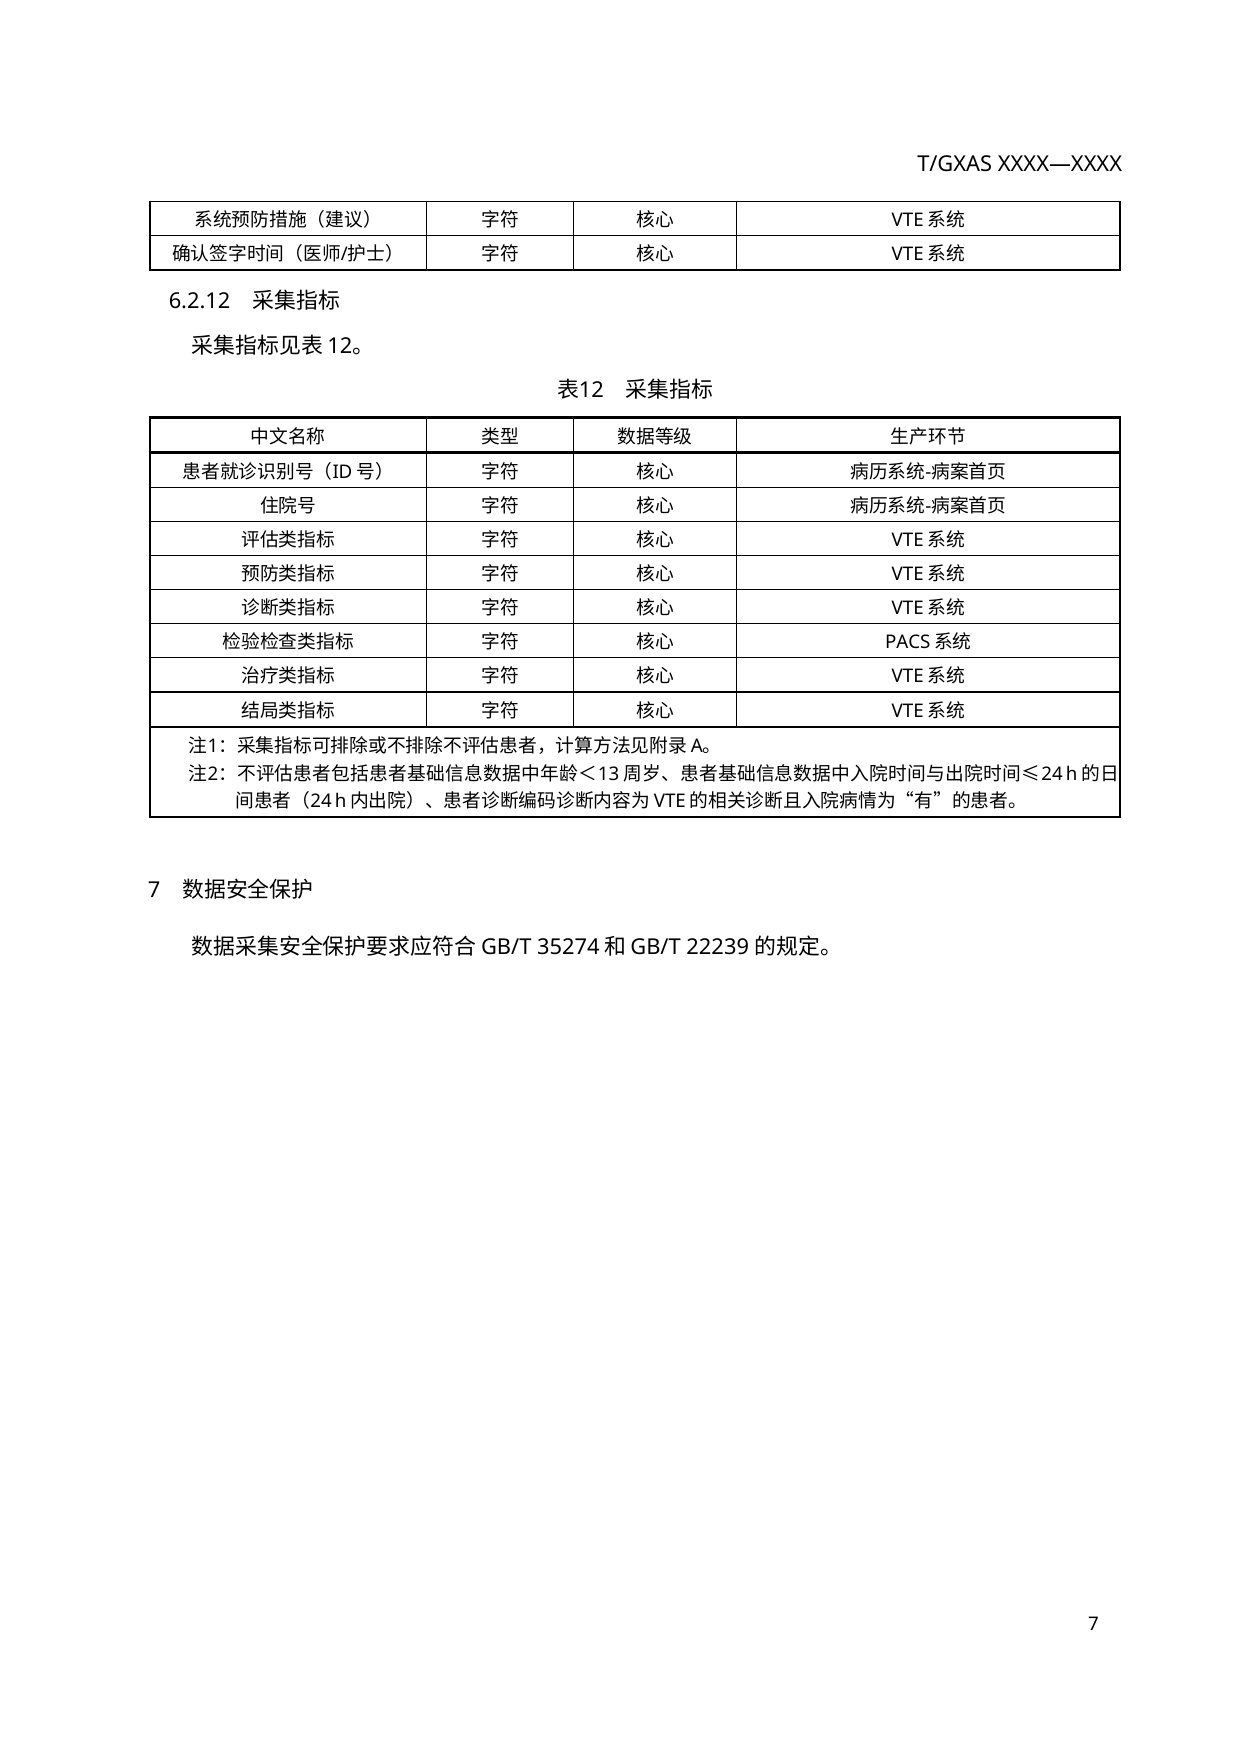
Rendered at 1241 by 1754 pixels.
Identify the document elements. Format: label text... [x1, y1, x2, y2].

table_header 中文名称 [151, 419, 426, 451]
table_cell 检验检查类指标 [151, 624, 426, 657]
text 数据采集安全保护要求应符合 GB/T 35274和GB/T 22239 的规定。 [148, 929, 1122, 961]
table_cell 治疗类指标 [151, 658, 426, 691]
table_cell 病历系统-病案首页 [737, 454, 1119, 487]
table_header 数据等级 [574, 419, 736, 451]
table_cell 字符 [427, 624, 573, 657]
table_cell 字符 [427, 590, 573, 623]
table_cell 系统预防措施（建议） [151, 202, 426, 235]
table_cell 确认签字时间（医师/护士） [151, 236, 426, 269]
table_cell 字符 [427, 488, 573, 521]
table_cell 核心 [574, 693, 736, 726]
text 采集指标见表12。 [148, 328, 1122, 359]
table_cell 采集指标可排除或不排除不评估患者，计算方法见附录A。 不评估患者包括患者基础信息数据中年龄＜13周岁、患者基础信息数据中入院时间与出院时间≤24 h的日间患者（24 h内出院）、患者诊断编码诊断内容为VTE的相关诊断且入院病情为“有”的患者。 [151, 728, 1119, 816]
table_cell 核心 [574, 624, 736, 657]
table_cell 字符 [427, 522, 573, 555]
table_cell 字符 [427, 556, 573, 589]
table_cell 核心 [574, 488, 736, 521]
table_cell 患者就诊识别号（ID号） [151, 454, 426, 487]
text 数据安全保护 [148, 872, 1122, 904]
table_cell 预防类指标 [151, 556, 426, 589]
table_header 类型 [427, 419, 573, 451]
table_cell PACS系统 [737, 624, 1119, 657]
text 采集指标 [148, 283, 1122, 315]
table_cell 住院号 [151, 488, 426, 521]
table_cell VTE系统 [737, 202, 1119, 235]
table_cell 核心 [574, 658, 736, 691]
table_cell 字符 [427, 454, 573, 487]
table_cell 核心 [574, 522, 736, 555]
table_cell 核心 [574, 202, 736, 235]
table_cell VTE系统 [737, 522, 1119, 555]
table_cell VTE系统 [737, 693, 1119, 726]
table_cell 字符 [427, 236, 573, 269]
table_cell VTE系统 [737, 658, 1119, 691]
table_cell 核心 [574, 236, 736, 269]
table_cell 评估类指标 [151, 522, 426, 555]
table_cell 结局类指标 [151, 693, 426, 726]
table_cell 字符 [427, 658, 573, 691]
table_cell 核心 [574, 590, 736, 623]
table_cell 病历系统-病案首页 [737, 488, 1119, 521]
table_cell VTE系统 [737, 590, 1119, 623]
table_cell 核心 [574, 454, 736, 487]
table_cell 字符 [427, 202, 573, 235]
text 采集指标 [148, 372, 1122, 404]
table_cell 核心 [574, 556, 736, 589]
table_cell VTE系统 [737, 236, 1119, 269]
table_header 生产环节 [737, 419, 1119, 451]
table_cell 诊断类指标 [151, 590, 426, 623]
table_cell 字符 [427, 693, 573, 726]
table_cell VTE系统 [737, 556, 1119, 589]
